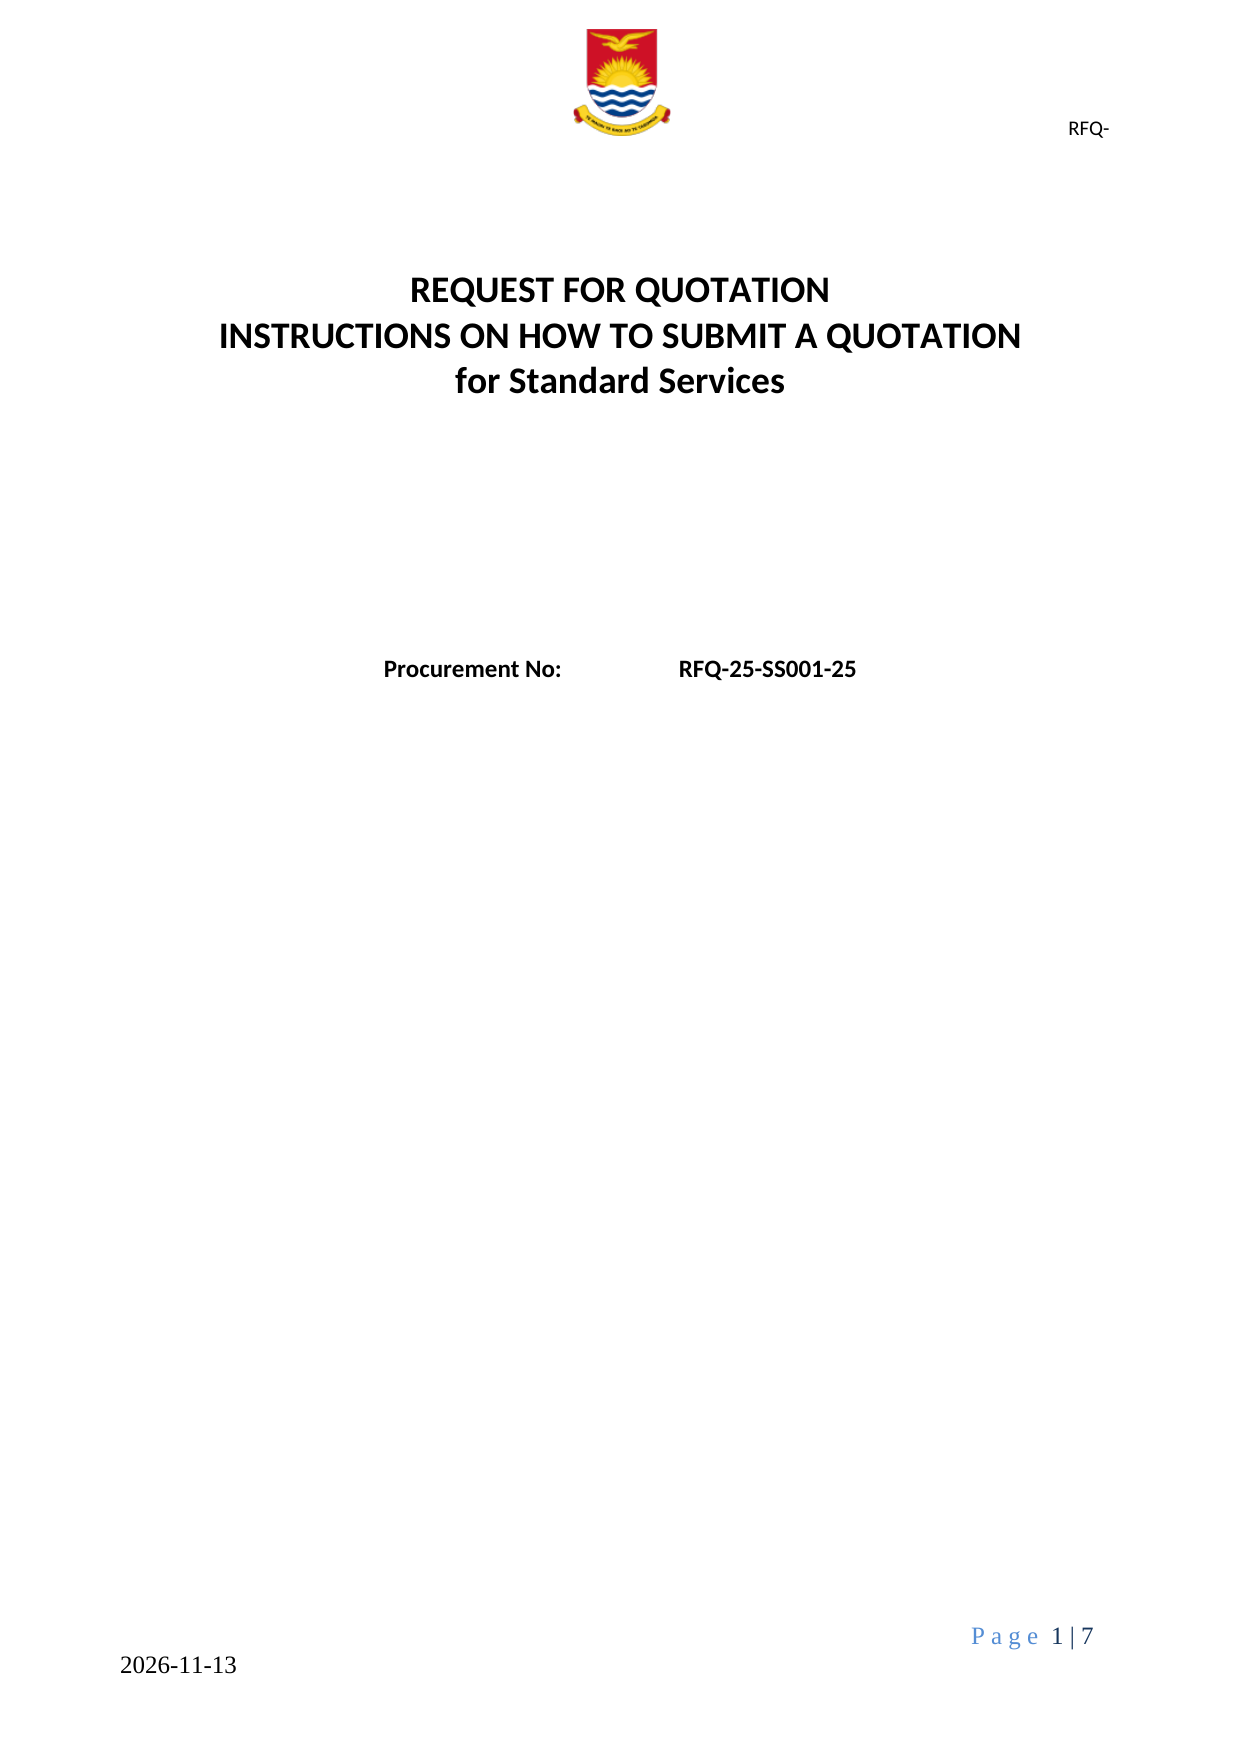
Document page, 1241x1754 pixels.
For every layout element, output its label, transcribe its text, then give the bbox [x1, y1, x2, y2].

text Procurement No: RFQ-25-SS001-25 [120, 653, 1120, 684]
picture [573, 29, 671, 136]
text REQUEST FOR QUOTATION INSTRUCTIONS ON HOW TO SUBMIT A QUOTATION for Standard Services [120, 266, 1120, 403]
